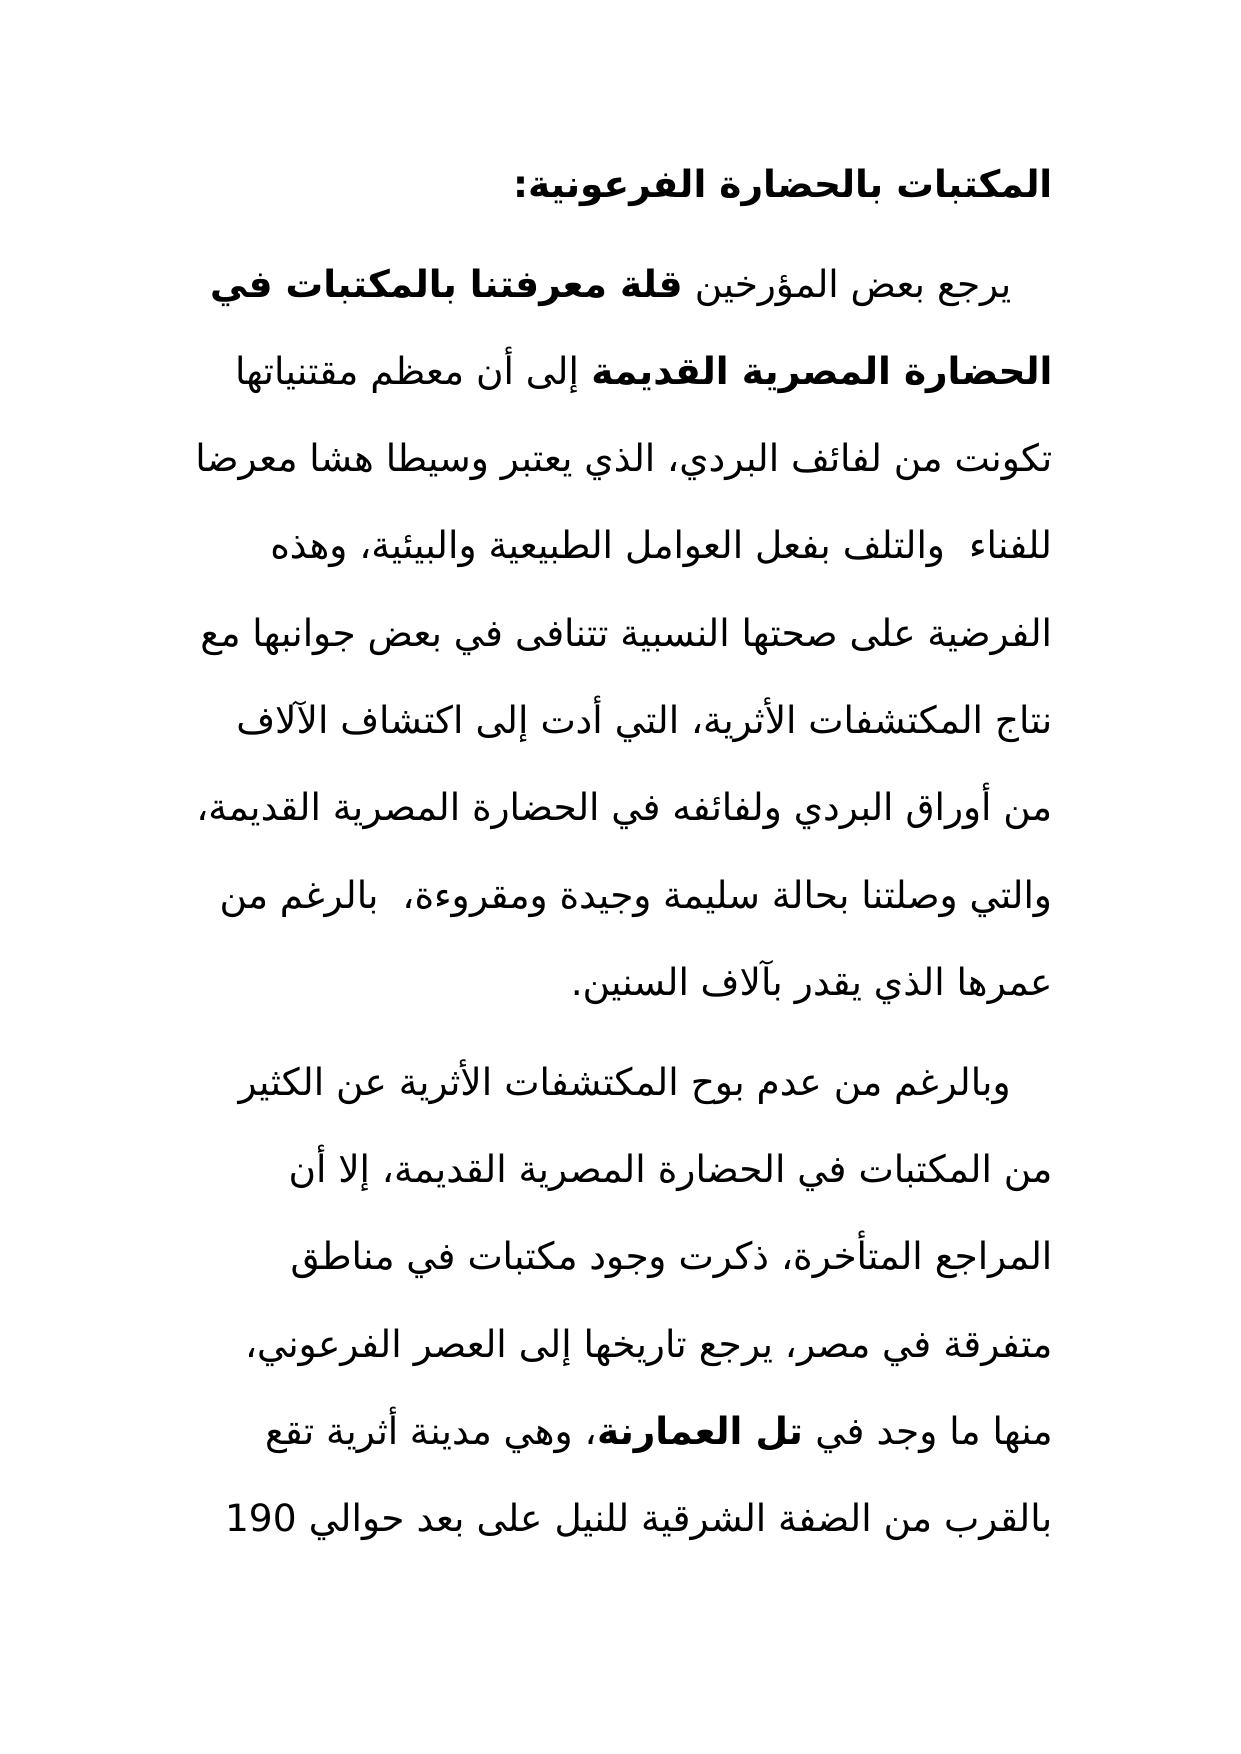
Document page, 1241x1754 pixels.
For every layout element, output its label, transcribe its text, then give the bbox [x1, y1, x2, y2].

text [187, 1060, 1053, 1541]
text المكتبات بالحضارة الفرعونية: [187, 162, 1053, 206]
text يرجع بعض المؤرخين قلة معرفتنا بالمكتبات في الحضارة المصرية القديمة إلى أن معظم مقتنياتها تكونت من لفائف البردي، الذي يعتبر وسيطا هشا معرضا للفناء والتلف بفعل العوامل الطبيعية والبيئية، وهذه الفرضية على صحتها النسبية تتنافى في بعض جوانبها مع نتاج المكتشفات الأثرية، التي أدت إلى اكتشاف الآلاف من أوراق البردي ولفائفه في الحضارة المصرية القديمة، والتي وصلتنا بحالة سليمة وجيدة ومقروءة، بالرغم من عمرها الذي يقدر بآلاف السنين. [187, 262, 1053, 1004]
